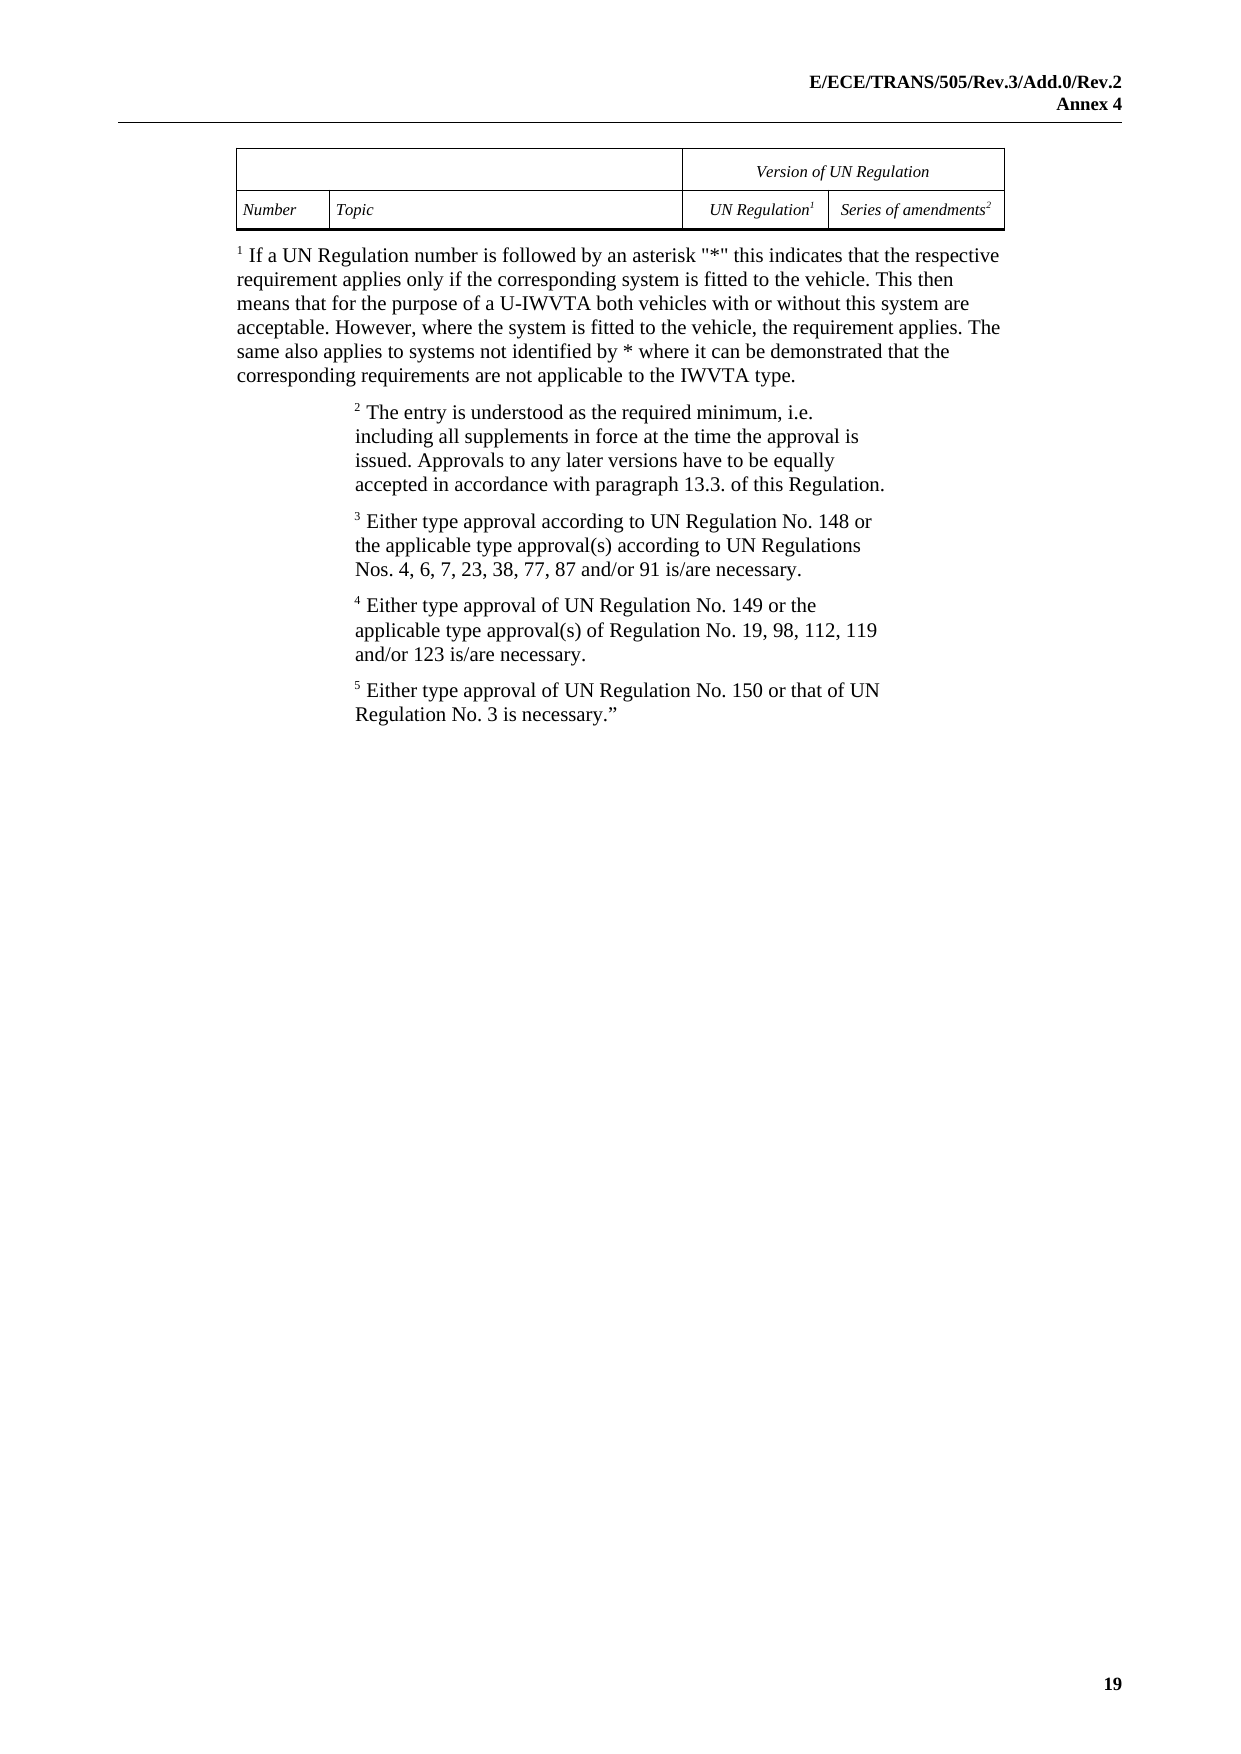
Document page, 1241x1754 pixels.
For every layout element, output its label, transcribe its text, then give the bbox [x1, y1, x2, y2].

table_header [237, 149, 682, 189]
table_cell Topic [330, 191, 682, 227]
table_cell UN Regulation1 [683, 191, 828, 227]
table_cell Series of amendments2 [829, 191, 1004, 227]
table_cell Number [237, 191, 329, 227]
table_cell 1 If a UN Regulation number is followed by an asterisk "*" this indicates that the respective requirement applies only if the corresponding system is fitted to the vehicle. This then means that for the purpose of a U-IWVTA both vehicles with or without this system are acceptable. However, where the system is fitted to the vehicle, the requirement applies. The same also applies to systems not identified by * where it can be demonstrated that the corresponding requirements are not applicable to the IWVTA type. 2 The entry is understood as the required minimum, i.e. including all supplements in force at the time the approval is issued. Approvals to any later versions have to be equally accepted in accordance with paragraph 13.3. of this Regulation. 3 Either type approval according to UN Regulation No. 148 or the applicable type approval(s) according to UN Regulations Nos. 4, 6, 7, 23, 38, 77, 87 and/or 91 is/are necessary. 4 Either type approval of UN Regulation No. 149 or the applicable type approval(s) of Regulation No. 19, 98, 112, 119 and/or 123 is/are necessary. 5 Either type approval of UN Regulation No. 150 or that of UN Regulation No. 3 is necessary.” [236, 231, 1004, 739]
table_header Version of UN Regulation [683, 149, 1004, 189]
